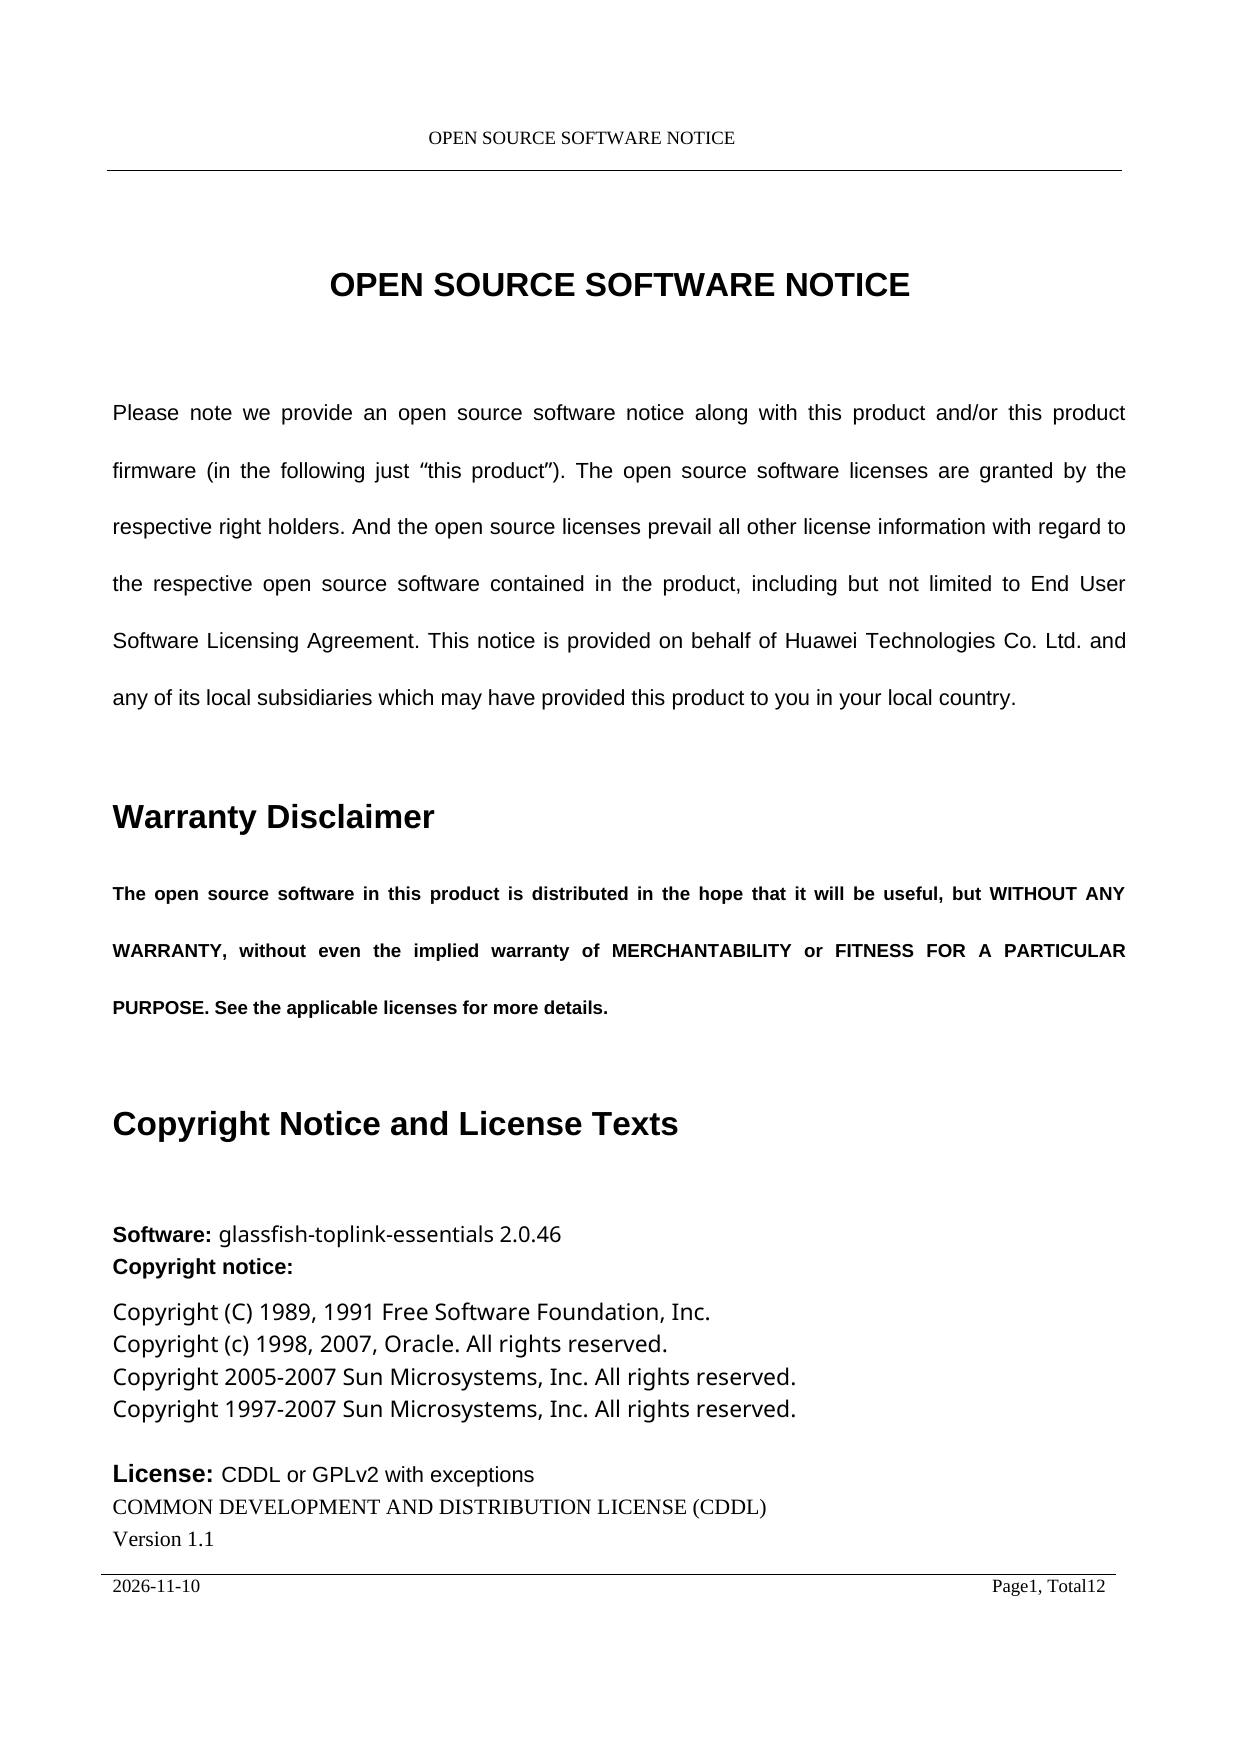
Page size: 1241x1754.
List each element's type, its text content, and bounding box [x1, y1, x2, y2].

text License: CDDL or GPLv2 with exceptions [112, 1457, 1128, 1490]
text Warranty Disclaimer [112, 784, 1128, 849]
text The open source software in this product is distributed in the hope that it will be useful, but WITHOUT ANY WARRANTY, without even the implied warranty of MERCHANTABILITY or FITNESS FOR A PARTICULAR PURPOSE. See the applicable licenses for more details. [112, 877, 1128, 1024]
text Copyright 1997-2007 Sun Microsystems, Inc. All rights reserved. [112, 1392, 1128, 1457]
text Copyright 2005-2007 Sun Microsystems, Inc. All rights reserved. [112, 1360, 1128, 1392]
text Copyright (c) 1998, 2007, Oracle. All rights reserved. [112, 1327, 1128, 1360]
text Copyright Notice and License Texts [112, 1091, 1128, 1156]
text Please note we provide an open source software notice along with this product and/or this product firmware (in the following just “this product”). The open source software licenses are granted by the respective right holders. And the open source licenses prevail all other license information with regard to the respective open source software contained in the product, including but not limited to End User Software Licensing Agreement. This notice is provided on behalf of Huawei Technologies Co. Ltd. and any of its local subsidiaries which may have provided this product to you in your local country. [112, 397, 1128, 713]
text Copyright (C) 1989, 1991 Free Software Foundation, Inc. [112, 1295, 1128, 1327]
text Copyright notice: [112, 1250, 1128, 1282]
text Version 1.1 [112, 1522, 1128, 1555]
text Software: glassfish-toplink-essentials 2.0.46 [112, 1217, 1128, 1250]
text OPEN SOURCE SOFTWARE NOTICE [112, 251, 1128, 316]
text COMMON DEVELOPMENT AND DISTRIBUTION LICENSE (CDDL) [112, 1490, 1128, 1522]
